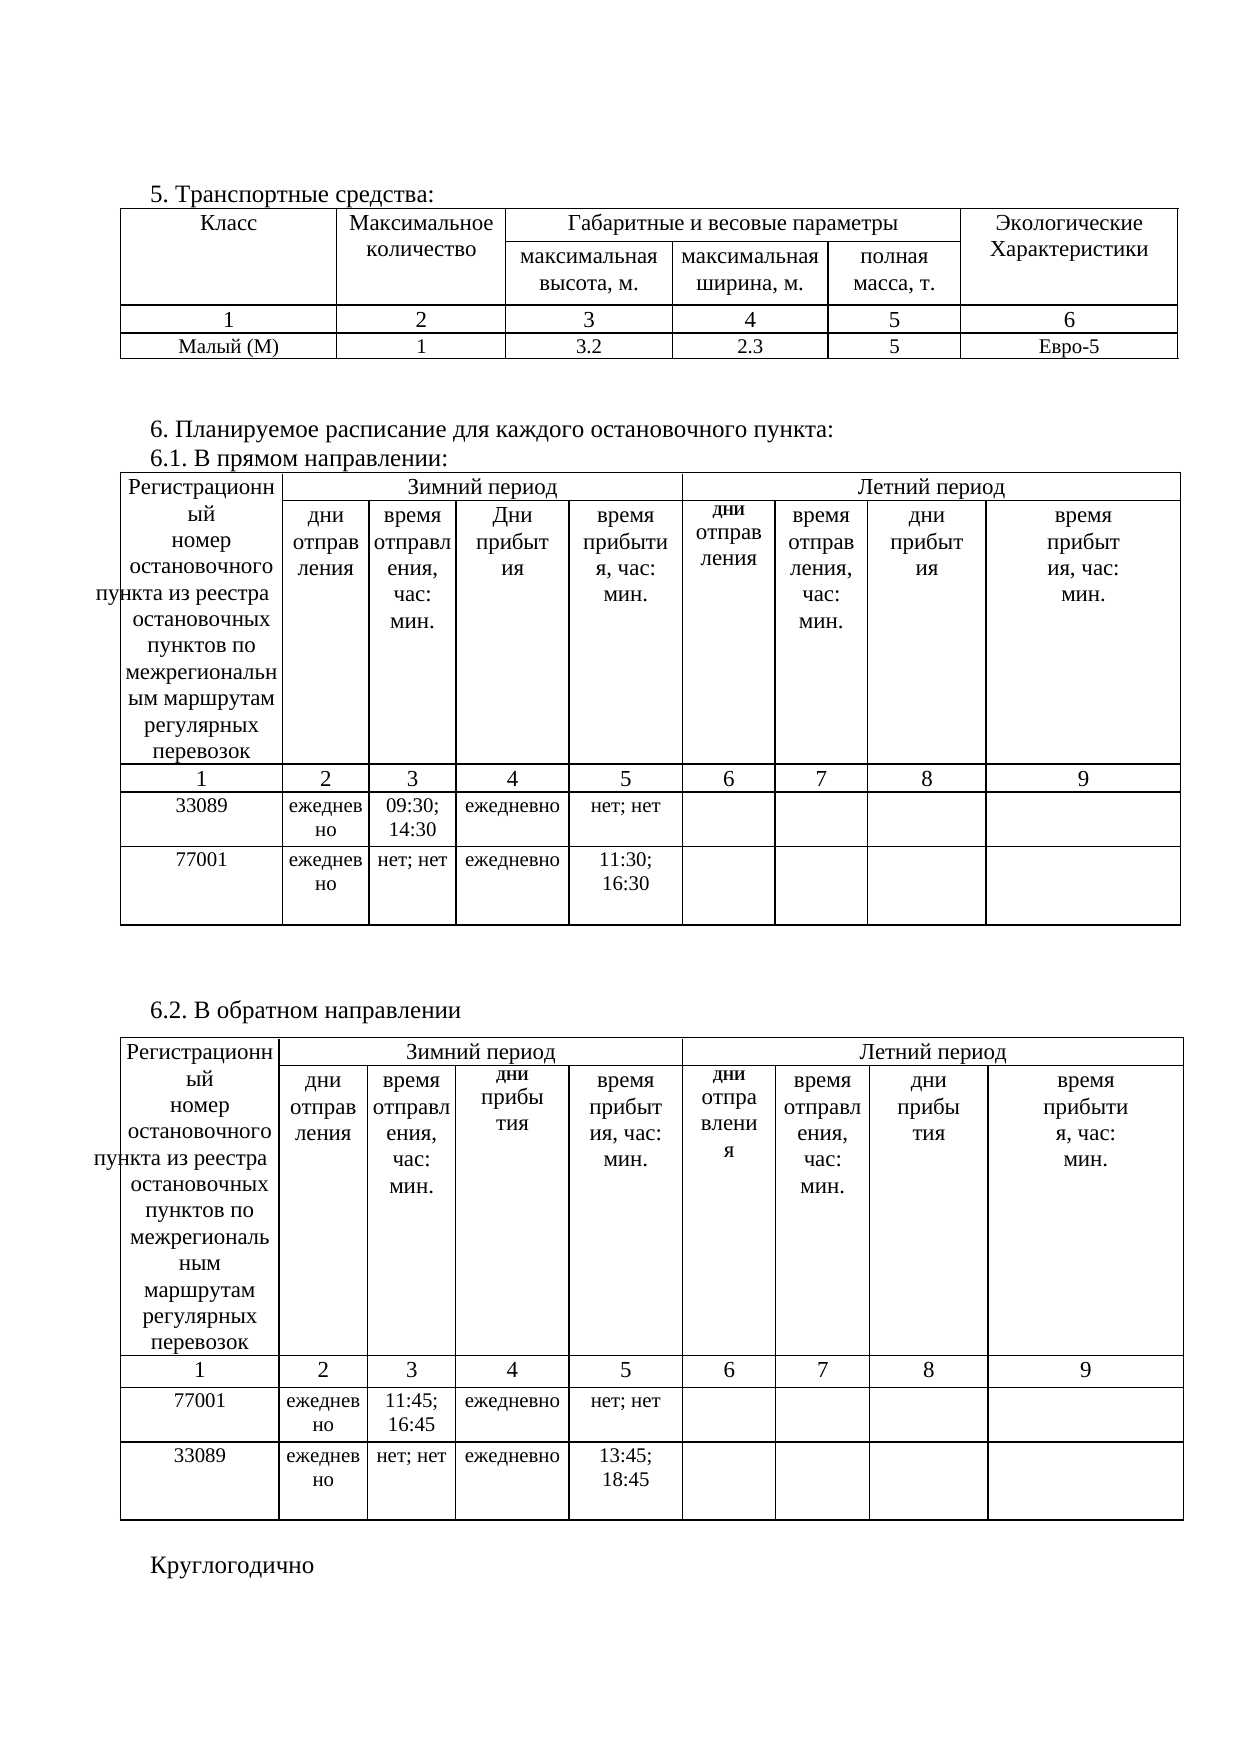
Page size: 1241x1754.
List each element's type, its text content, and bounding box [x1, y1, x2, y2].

table_cell 1 [121, 1356, 278, 1387]
table_cell ДНИ прибы тия [456, 1066, 568, 1355]
table_cell ежедневно [280, 1443, 367, 1519]
table_header Экологические Характеристики [961, 209, 1177, 304]
table_cell [870, 1443, 987, 1519]
table_cell 3 [368, 1356, 455, 1387]
table_cell Малый (М) [121, 334, 336, 358]
table_cell Дни прибыт ия [457, 501, 568, 763]
table_cell нет; нет [368, 1443, 455, 1519]
table_cell [868, 793, 985, 846]
table_cell 5 [829, 334, 960, 358]
table_cell [776, 793, 867, 846]
table_cell ежедневно [280, 1388, 367, 1441]
table_cell [987, 793, 1180, 846]
table_cell 9 [989, 1356, 1183, 1387]
table_cell время прибыти я, час: мин. [570, 501, 682, 763]
table_cell время отправл ения, час: мин. [368, 1066, 455, 1355]
table_cell 2 [280, 1356, 367, 1387]
table_cell время прибыт ия, час: мин. [987, 501, 1180, 763]
table_cell время прибыти я, час: мин. [989, 1066, 1183, 1355]
table_cell Евро-5 [961, 334, 1177, 358]
table_cell ежедневно [283, 847, 368, 924]
table_cell [868, 847, 985, 924]
table_cell 7 [776, 765, 867, 791]
table_cell нет; нет [570, 1388, 682, 1441]
table_cell 4 [456, 1356, 568, 1387]
table_cell 33089 [121, 793, 282, 846]
table_cell 5 [829, 306, 960, 332]
text 6. Планируемое расписание для каждого остановочного пункта: [150, 414, 1090, 443]
table_header Класс [121, 209, 336, 304]
table_cell 1 [121, 765, 282, 791]
table_cell дни прибыт ия [868, 501, 985, 763]
table_cell 5 [570, 765, 682, 791]
table_cell 3.2 [506, 334, 672, 358]
table_cell ежедневно [456, 1388, 568, 1441]
table_cell [776, 847, 867, 924]
table_header Летний период [683, 1038, 1183, 1065]
table_cell полная масса, т. [829, 242, 960, 304]
table_cell [776, 1443, 869, 1519]
table_cell максимальная ширина, м. [673, 242, 827, 304]
table_cell 8 [870, 1356, 987, 1387]
table_cell время отправл ения, час: мин. [776, 1066, 869, 1355]
text 6.2. В обратном направлении [150, 996, 1090, 1024]
table_cell ежедневно [283, 793, 368, 846]
table_cell [683, 847, 774, 924]
table_cell 2 [283, 765, 368, 791]
table_cell ДНИ отправ ления [683, 501, 774, 763]
table_cell ежедневно [457, 847, 568, 924]
table_cell 1 [121, 306, 336, 332]
table_header Зимний период [283, 473, 682, 500]
table_header Габаритные и весовые параметры [506, 209, 960, 241]
table_cell 77001 [121, 1388, 278, 1441]
table_cell ежедневно [456, 1443, 568, 1519]
table_cell 11:30; 16:30 [570, 847, 682, 924]
table_cell нет; нет [570, 793, 682, 846]
table_cell 6 [961, 306, 1177, 332]
table_cell [989, 1388, 1183, 1441]
table_cell ежедневно [457, 793, 568, 846]
table_cell 77001 [121, 847, 282, 924]
table_header Зимний период [280, 1038, 682, 1065]
table_cell время отправл ения, час: мин. [370, 501, 455, 763]
table_cell [870, 1388, 987, 1441]
table_cell 6 [683, 1356, 775, 1387]
table_cell 4 [457, 765, 568, 791]
table_header Максимальное количество [337, 209, 505, 304]
table_header Регистрационный номер остановочного пункта из реестра остановочных пунктов по межрегиональным маршрутам регулярных перевозок [121, 473, 282, 763]
text 5. Транспортные средства: [150, 179, 1090, 207]
table_cell 5 [570, 1356, 682, 1387]
table_cell [683, 1443, 775, 1519]
table_cell 8 [868, 765, 985, 791]
table_cell [776, 1388, 869, 1441]
text Круглогодично [150, 1550, 1090, 1578]
table_cell время отправ ления, час: мин. [776, 501, 867, 763]
table_cell 2.3 [673, 334, 827, 358]
table_header Летний период [683, 473, 1180, 500]
table_cell 2 [337, 306, 505, 332]
table_cell [987, 847, 1180, 924]
table_cell 7 [776, 1356, 869, 1387]
table_cell время прибыт ия, час: мин. [570, 1066, 682, 1355]
table_cell [683, 1388, 775, 1441]
table_cell [683, 793, 774, 846]
text 6.1. В прямом направлении: [150, 443, 1090, 472]
table_cell 9 [987, 765, 1180, 791]
table_cell дни отправ ления [280, 1066, 367, 1355]
table_cell ДНИ отпра влени я [683, 1066, 775, 1355]
table_cell 4 [673, 306, 827, 332]
table_cell 3 [370, 765, 455, 791]
table_cell [989, 1443, 1183, 1519]
table_cell 13:45; 18:45 [570, 1443, 682, 1519]
table_cell максимальная высота, м. [506, 242, 672, 304]
table_cell 1 [337, 334, 505, 358]
table_cell 09:30; 14:30 [370, 793, 455, 846]
table_cell нет; нет [370, 847, 455, 924]
table_cell 3 [506, 306, 672, 332]
table_cell 6 [683, 765, 774, 791]
table_cell дни прибы тия [870, 1066, 987, 1355]
table_cell дни отправ ления [283, 501, 368, 763]
table_cell 11:45; 16:45 [368, 1388, 455, 1441]
table_cell 33089 [121, 1443, 278, 1519]
table_header Регистрационный номер остановочного пункта из реестра остановочных пунктов по межрегиональным маршрутам регулярных перевозок [121, 1038, 279, 1355]
